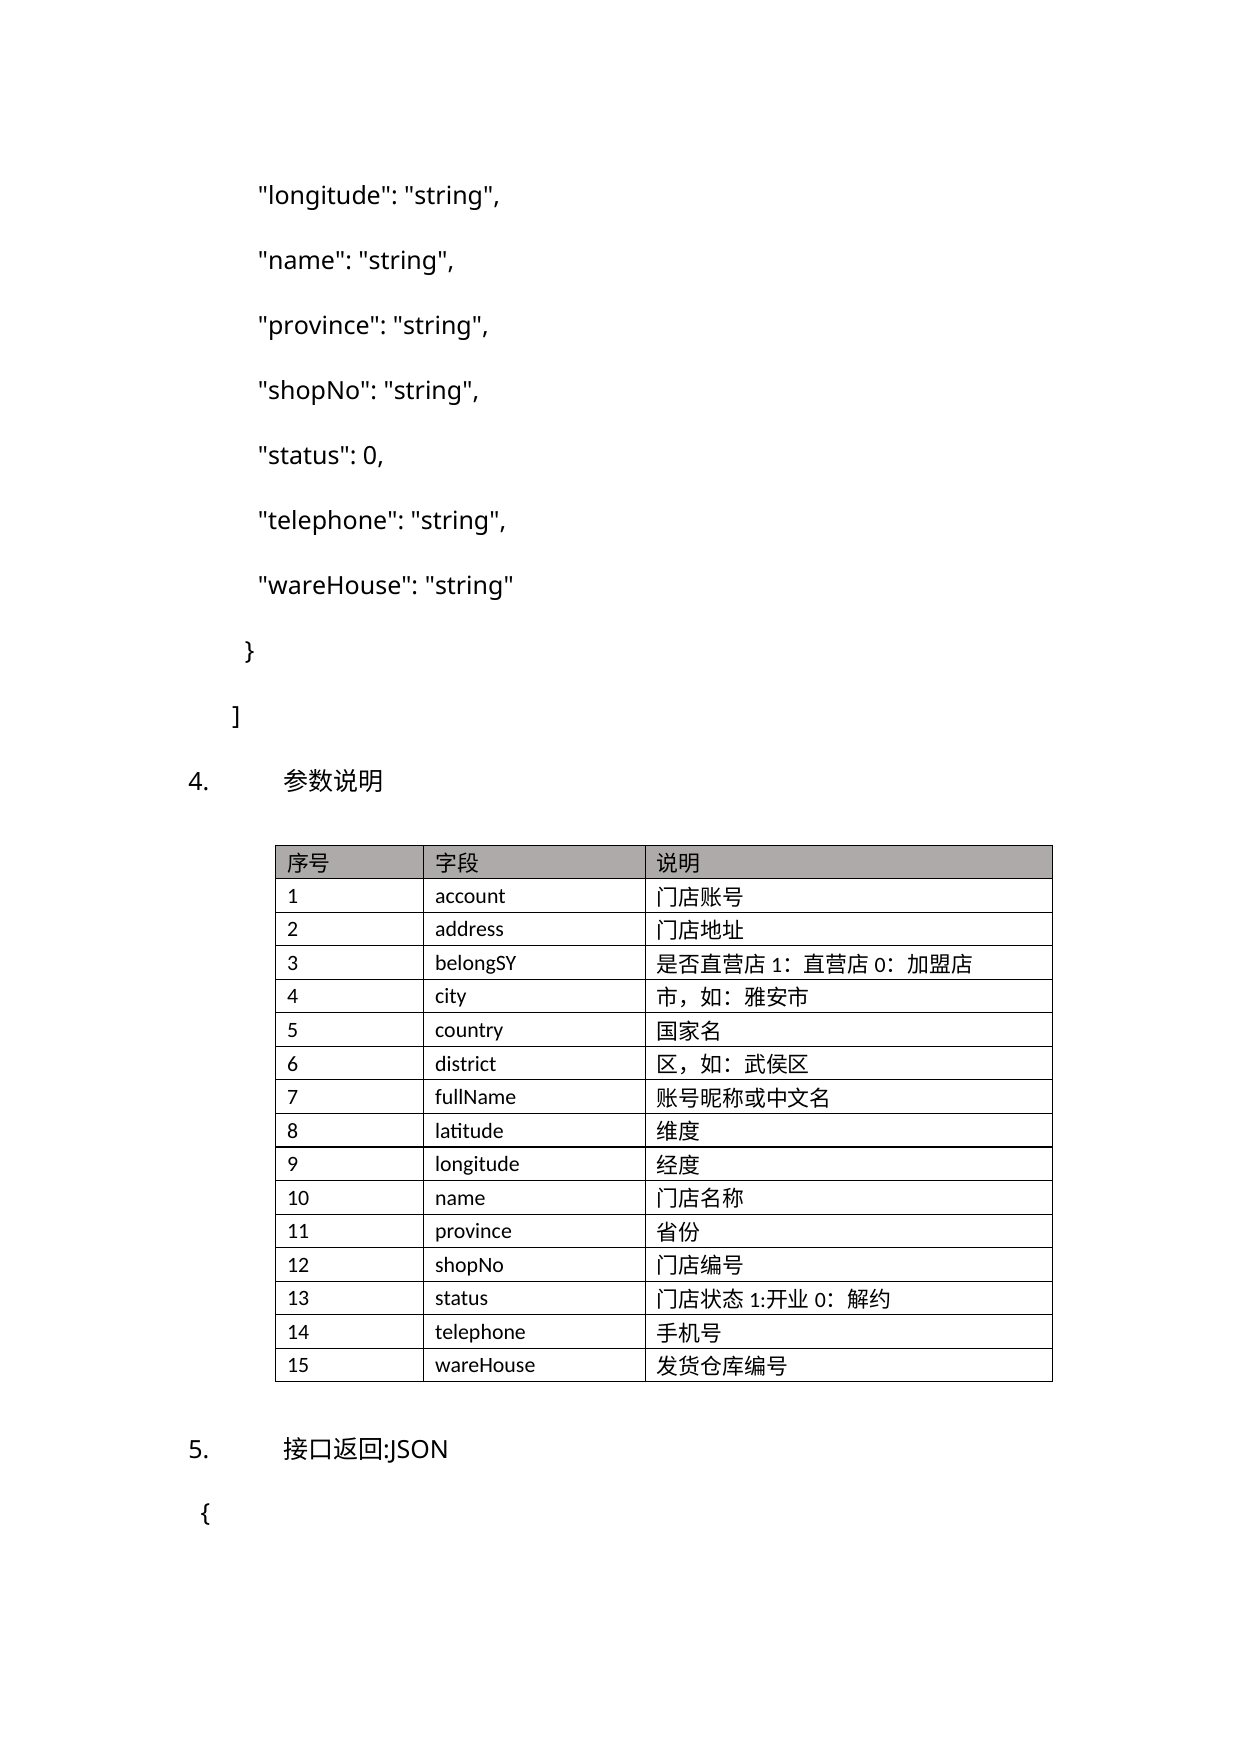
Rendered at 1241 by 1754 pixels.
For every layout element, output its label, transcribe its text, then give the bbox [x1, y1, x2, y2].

table_cell 6 [276, 1047, 423, 1079]
table_cell province [424, 1215, 645, 1247]
table_cell 7 [276, 1080, 423, 1113]
table_cell 账号昵称或中文名 [646, 1080, 1052, 1113]
table_cell 13 [276, 1282, 423, 1314]
text ] [232, 682, 1053, 747]
text "telephone": "string", [232, 487, 1053, 552]
text "name": "string", [232, 227, 1053, 292]
table_cell shopNo [424, 1248, 645, 1281]
table_cell city [424, 980, 645, 1012]
table_cell belongSY [424, 946, 645, 979]
text "longitude": "string", [232, 162, 1053, 227]
table_cell telephone [424, 1315, 645, 1348]
table_cell status [424, 1282, 645, 1314]
table_cell wareHouse [424, 1349, 645, 1381]
table_cell 门店状态 1:开业 0：解约 [646, 1282, 1052, 1314]
text "province": "string", [232, 292, 1053, 357]
table_cell address [424, 913, 645, 945]
table_cell 是否直营店 1：直营店 0：加盟店 [646, 946, 1052, 979]
table_cell 省份 [646, 1215, 1052, 1247]
table_cell 区，如：武侯区 [646, 1047, 1052, 1079]
list 接口返回:JSON [187, 1415, 1053, 1480]
table_cell 14 [276, 1315, 423, 1348]
table_cell 15 [276, 1349, 423, 1381]
text { [187, 1480, 1053, 1545]
table_cell 2 [276, 913, 423, 945]
text "wareHouse": "string" [232, 552, 1053, 617]
table_cell name [424, 1181, 645, 1213]
table_cell 9 [276, 1148, 423, 1180]
table_cell account [424, 879, 645, 912]
text "status": 0, [232, 422, 1053, 487]
table_cell 门店编号 [646, 1248, 1052, 1281]
table_cell 1 [276, 879, 423, 912]
table_cell 门店地址 [646, 913, 1052, 945]
table_cell longitude [424, 1148, 645, 1180]
table_cell country [424, 1013, 645, 1046]
text } [232, 617, 1053, 682]
table_cell 12 [276, 1248, 423, 1281]
table_cell 维度 [646, 1114, 1052, 1146]
table_cell 国家名 [646, 1013, 1052, 1046]
table_cell 门店账号 [646, 879, 1052, 912]
table_cell 10 [276, 1181, 423, 1213]
table_cell latitude [424, 1114, 645, 1146]
table_cell fullName [424, 1080, 645, 1113]
list 参数说明 [187, 747, 1053, 812]
table_cell 11 [276, 1215, 423, 1247]
table_cell 8 [276, 1114, 423, 1146]
table_cell district [424, 1047, 645, 1079]
table_header 说明 [646, 846, 1052, 878]
table_cell 经度 [646, 1148, 1052, 1180]
table_cell 5 [276, 1013, 423, 1046]
table_header 字段 [424, 846, 645, 878]
table_cell 手机号 [646, 1315, 1052, 1348]
table_cell 3 [276, 946, 423, 979]
table_cell 4 [276, 980, 423, 1012]
table_cell 发货仓库编号 [646, 1349, 1052, 1381]
table_header 序号 [276, 846, 423, 878]
table_cell 市，如：雅安市 [646, 980, 1052, 1012]
text "shopNo": "string", [232, 357, 1053, 422]
table_cell 门店名称 [646, 1181, 1052, 1213]
